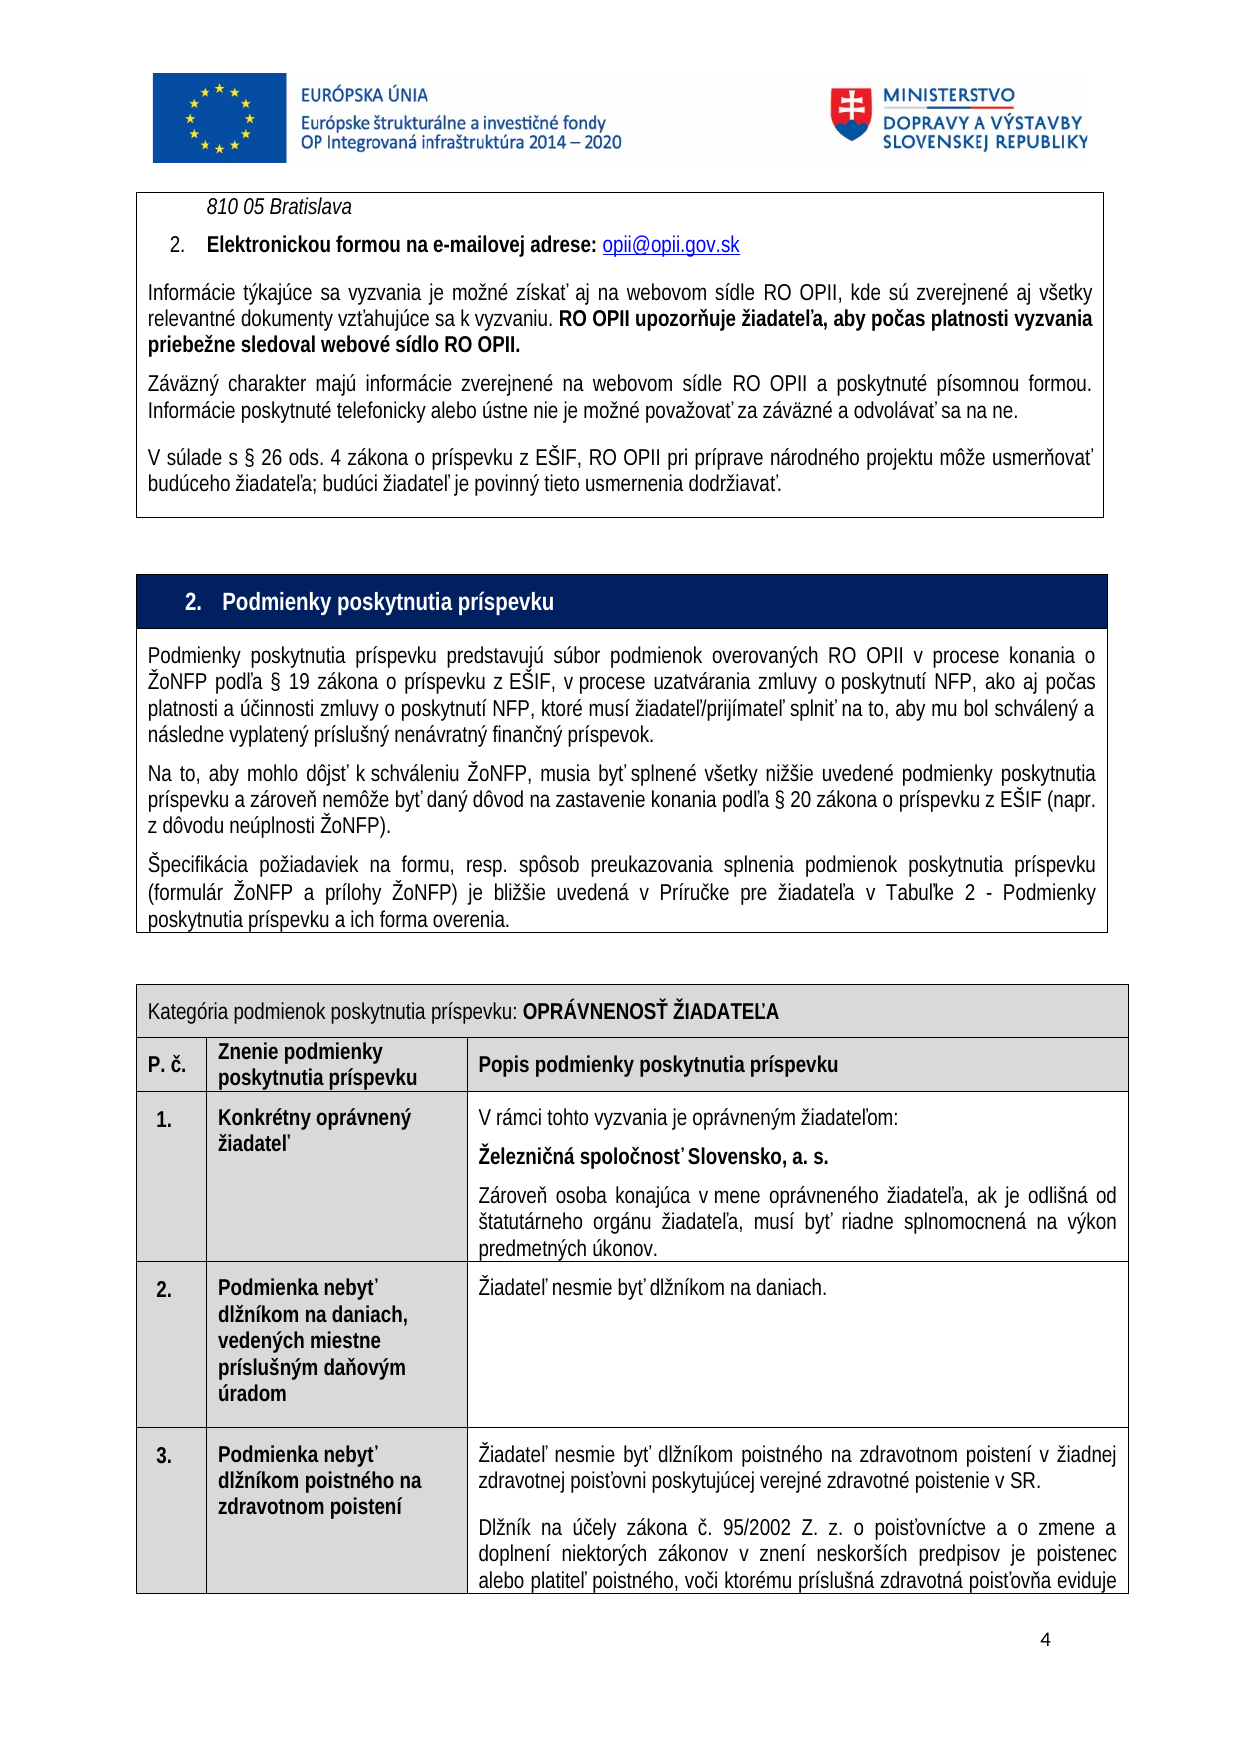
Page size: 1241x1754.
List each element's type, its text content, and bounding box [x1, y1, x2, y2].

table_cell P. č. [137, 1038, 206, 1091]
picture [152, 73, 1088, 163]
table_cell Konkrétny oprávnený žiadateľ [207, 1092, 467, 1261]
table_cell [137, 1428, 206, 1593]
table_header Podmienky poskytnutia príspevku [137, 575, 1107, 628]
table_cell Žiadateľ nesmie byť dlžníkom na daniach. [468, 1262, 1128, 1427]
table_cell Podmienka nebyť dlžníkom poistného na zdravotnom poistení [207, 1428, 467, 1593]
table_cell [137, 1092, 206, 1261]
table_header Kategória podmienok poskytnutia príspevku: Oprávnenosť žiadateľa [137, 985, 1128, 1037]
table_cell Popis podmienky poskytnutia príspevku [468, 1038, 1128, 1091]
table_cell [137, 1262, 206, 1427]
table_cell Podmienky poskytnutia príspevku predstavujú súbor podmienok overovaných RO OPII v procese konania o ŽoNFP podľa § 19 zákona o príspevku z EŠIF, v procese uzatvárania zmluvy o poskytnutí NFP, ako aj počas platnosti a účinnosti zmluvy o poskytnutí NFP, ktoré musí žiadateľ/prijímateľ splniť na to, aby mu bol schválený a následne vyplatený príslušný nenávratný finančný príspevok. Na to, aby mohlo dôjsť k schváleniu ŽoNFP, musia byť splnené všetky nižšie uvedené podmienky poskytnutia príspevku a zároveň nemôže byť daný dôvod na zastavenie konania podľa § 20 zákona o príspevku z EŠIF (napr. z dôvodu neúplnosti ŽoNFP). Špecifikácia požiadaviek na formu, resp. spôsob preukazovania splnenia podmienok poskytnutia príspevku (formulár ŽoNFP a prílohy ŽoNFP) je bližšie uvedená v Príručke pre žiadateľa v Tabuľke 2 - Podmienky poskytnutia príspevku a ich forma overenia. [137, 629, 1107, 932]
table_cell Znenie podmienky poskytnutia príspevku [207, 1038, 467, 1091]
table_cell V rámci tohto vyzvania je oprávneným žiadateľom: Železničná spoločnosť Slovensko, a. s. Zároveň osoba konajúca v mene oprávneného žiadateľa, ak je odlišná od štatutárneho orgánu žiadateľa, musí byť riadne splnomocnená na výkon predmetných úkonov. [468, 1092, 1128, 1261]
table_cell Podmienka nebyť dlžníkom na daniach, vedených miestne príslušným daňovým úradom [207, 1262, 467, 1427]
